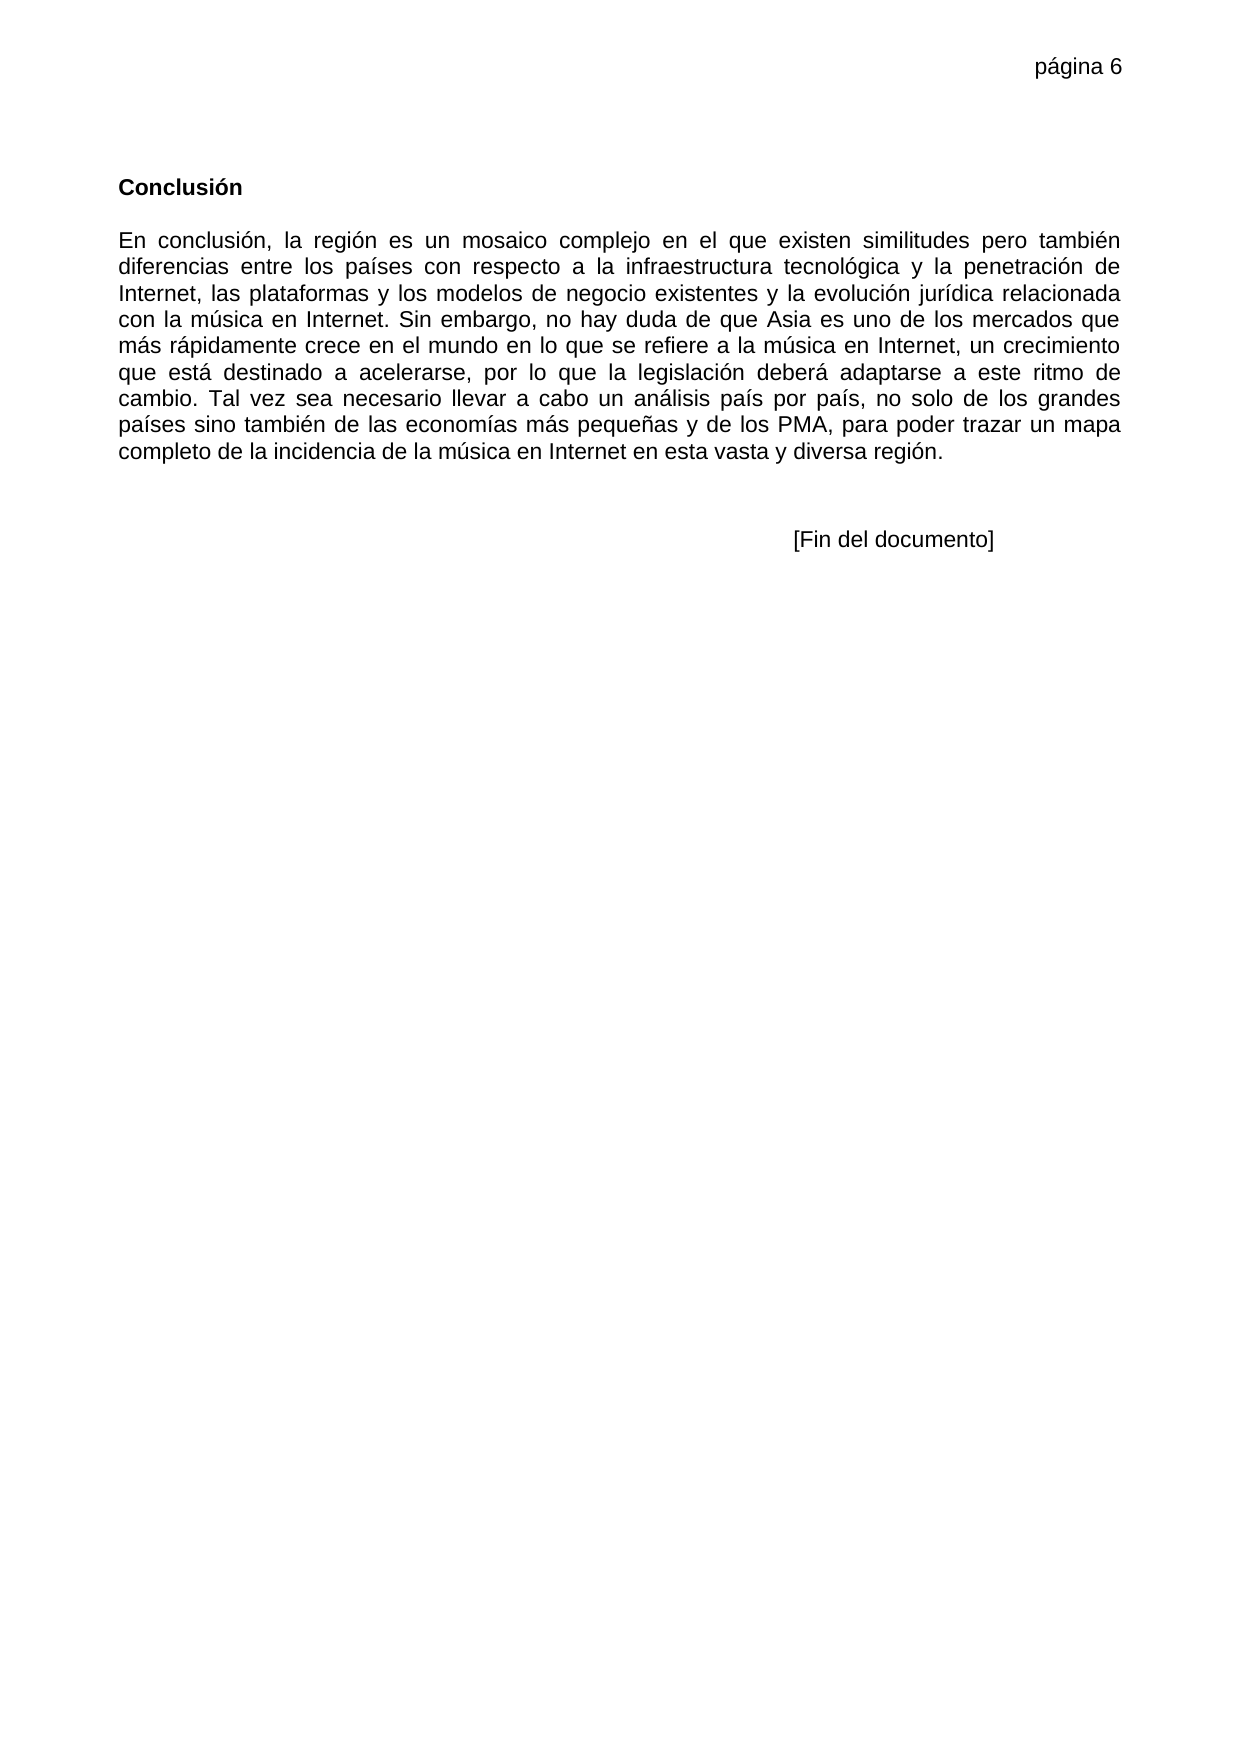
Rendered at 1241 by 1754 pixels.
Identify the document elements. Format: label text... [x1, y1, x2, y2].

text En conclusión, la región es un mosaico complejo en el que existen similitudes pero también diferencias entre los países con respecto a la infraestructura tecnológica y la penetración de Internet, las plataformas y los modelos de negocio existentes y la evolución jurídica relacionada con la música en Internet. Sin embargo, no hay duda de que Asia es uno de los mercados que más rápidamente crece en el mundo en lo que se refiere a la música en Internet, un crecimiento que está destinado a acelerarse, por lo que la legislación deberá adaptarse a este ritmo de cambio. Tal vez sea necesario llevar a cabo un análisis país por país, no solo de los grandes países sino también de las economías más pequeñas y de los PMA, para poder trazar un mapa completo de la incidencia de la música en Internet en esta vasta y diversa región. [118, 227, 1122, 464]
text [Fin del documento] [727, 526, 1122, 553]
text Conclusión [118, 174, 1122, 200]
